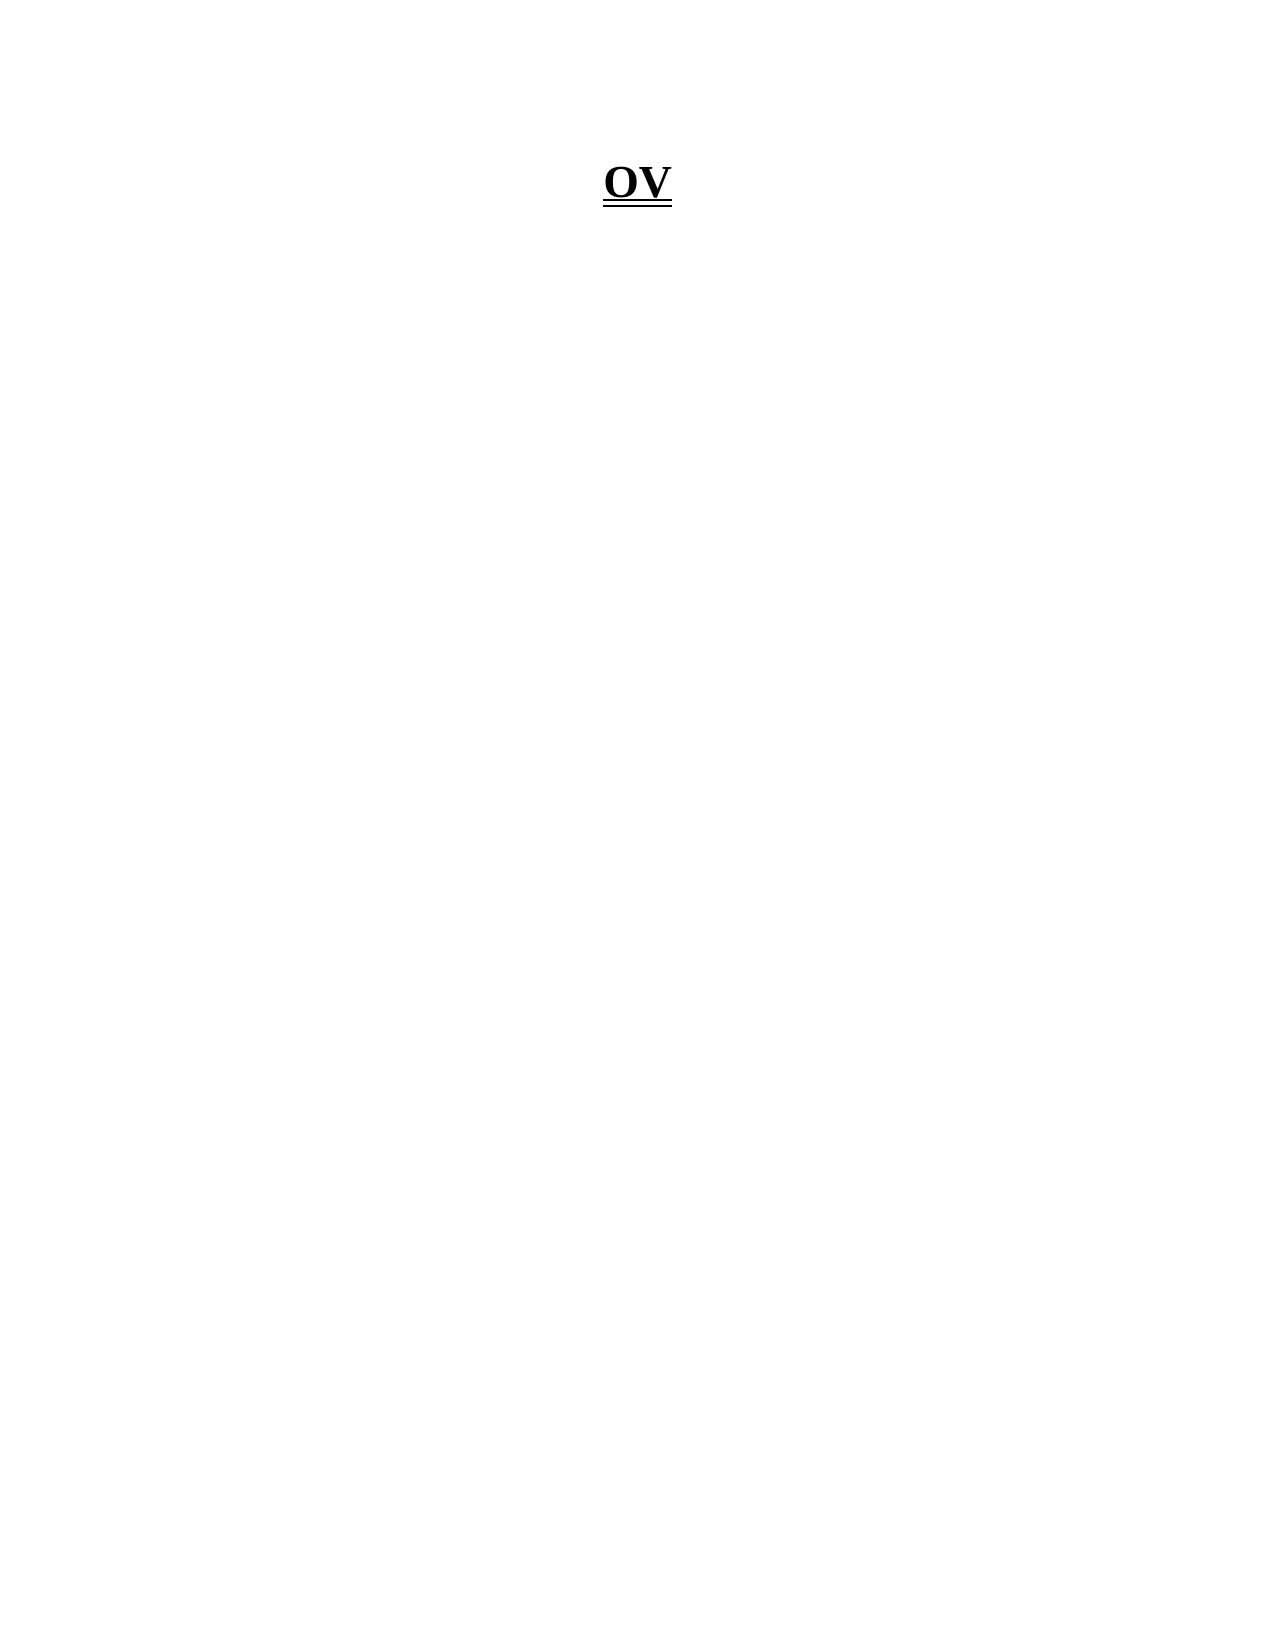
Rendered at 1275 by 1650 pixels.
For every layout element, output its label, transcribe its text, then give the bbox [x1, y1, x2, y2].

subtitle OV [187, 154, 1087, 207]
